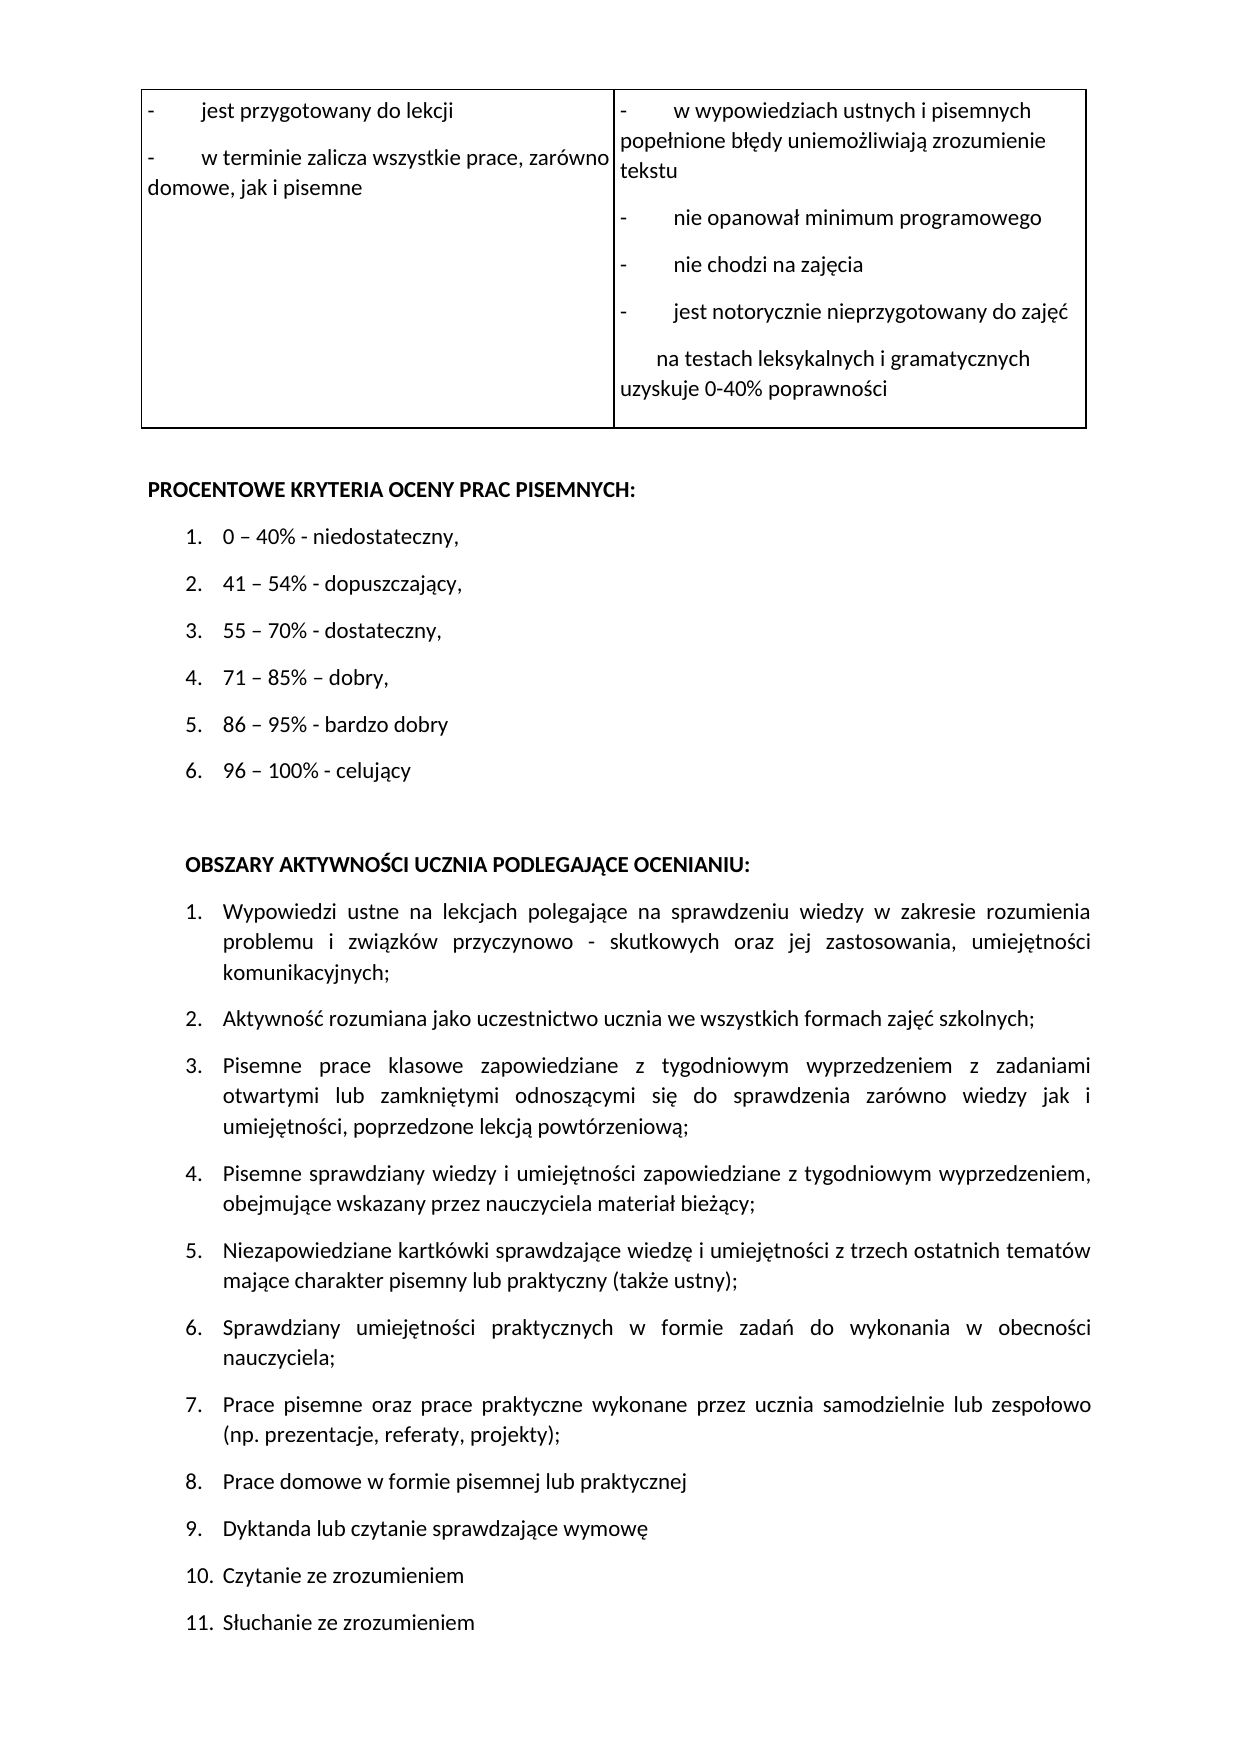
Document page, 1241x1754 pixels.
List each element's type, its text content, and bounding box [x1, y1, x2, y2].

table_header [142, 90, 613, 427]
list Aktywność rozumiana jako uczestnictwo ucznia we wszystkich formach zajęć szkolnych; [185, 1004, 1092, 1033]
list Słuchanie ze zrozumieniem [185, 1608, 1092, 1636]
list Pisemne sprawdziany wiedzy i umiejętności zapowiedziane z tygodniowym wyprzedzeniem, obejmujące wskazany przez nauczyciela materiał bieżący; [185, 1159, 1092, 1217]
text PROCENTOWE KRYTERIA OCENY PRAC PISEMNYCH: [148, 475, 1092, 503]
list Niezapowiedziane kartkówki sprawdzające wiedzę i umiejętności z trzech ostatnich tematów mające charakter pisemny lub praktyczny (także ustny); [185, 1236, 1092, 1294]
list 0 – 40% - niedostateczny, [185, 522, 1092, 550]
list Pisemne prace klasowe zapowiedziane z tygodniowym wyprzedzeniem z zadaniami otwartymi lub zamkniętymi odnoszącymi się do sprawdzenia zarówno wiedzy jak i umiejętności, poprzedzone lekcją powtórzeniową; [185, 1051, 1092, 1140]
list Czytanie ze zrozumieniem [185, 1561, 1092, 1589]
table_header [615, 90, 1085, 427]
text OBSZARY AKTYWNOŚCI UCZNIA PODLEGAJĄCE OCENIANIU: [185, 850, 1092, 878]
list Dyktanda lub czytanie sprawdzające wymowę [185, 1514, 1092, 1542]
list Sprawdziany umiejętności praktycznych w formie zadań do wykonania w obecności nauczyciela; [185, 1313, 1092, 1371]
list Prace domowe w formie pisemnej lub praktycznej [185, 1467, 1092, 1495]
list 71 – 85% – dobry, [185, 663, 1092, 691]
list Wypowiedzi ustne na lekcjach polegające na sprawdzeniu wiedzy w zakresie rozumienia problemu i związków przyczynowo - skutkowych oraz jej zastosowania, umiejętności komunikacyjnych; [185, 897, 1092, 986]
list 55 – 70% - dostateczny, [185, 616, 1092, 644]
list 86 – 95% - bardzo dobry [185, 710, 1092, 738]
list 41 – 54% - dopuszczający, [185, 569, 1092, 597]
list Prace pisemne oraz prace praktyczne wykonane przez ucznia samodzielnie lub zespołowo (np. prezentacje, referaty, projekty); [185, 1390, 1092, 1448]
list 96 – 100% - celujący [185, 757, 1092, 785]
